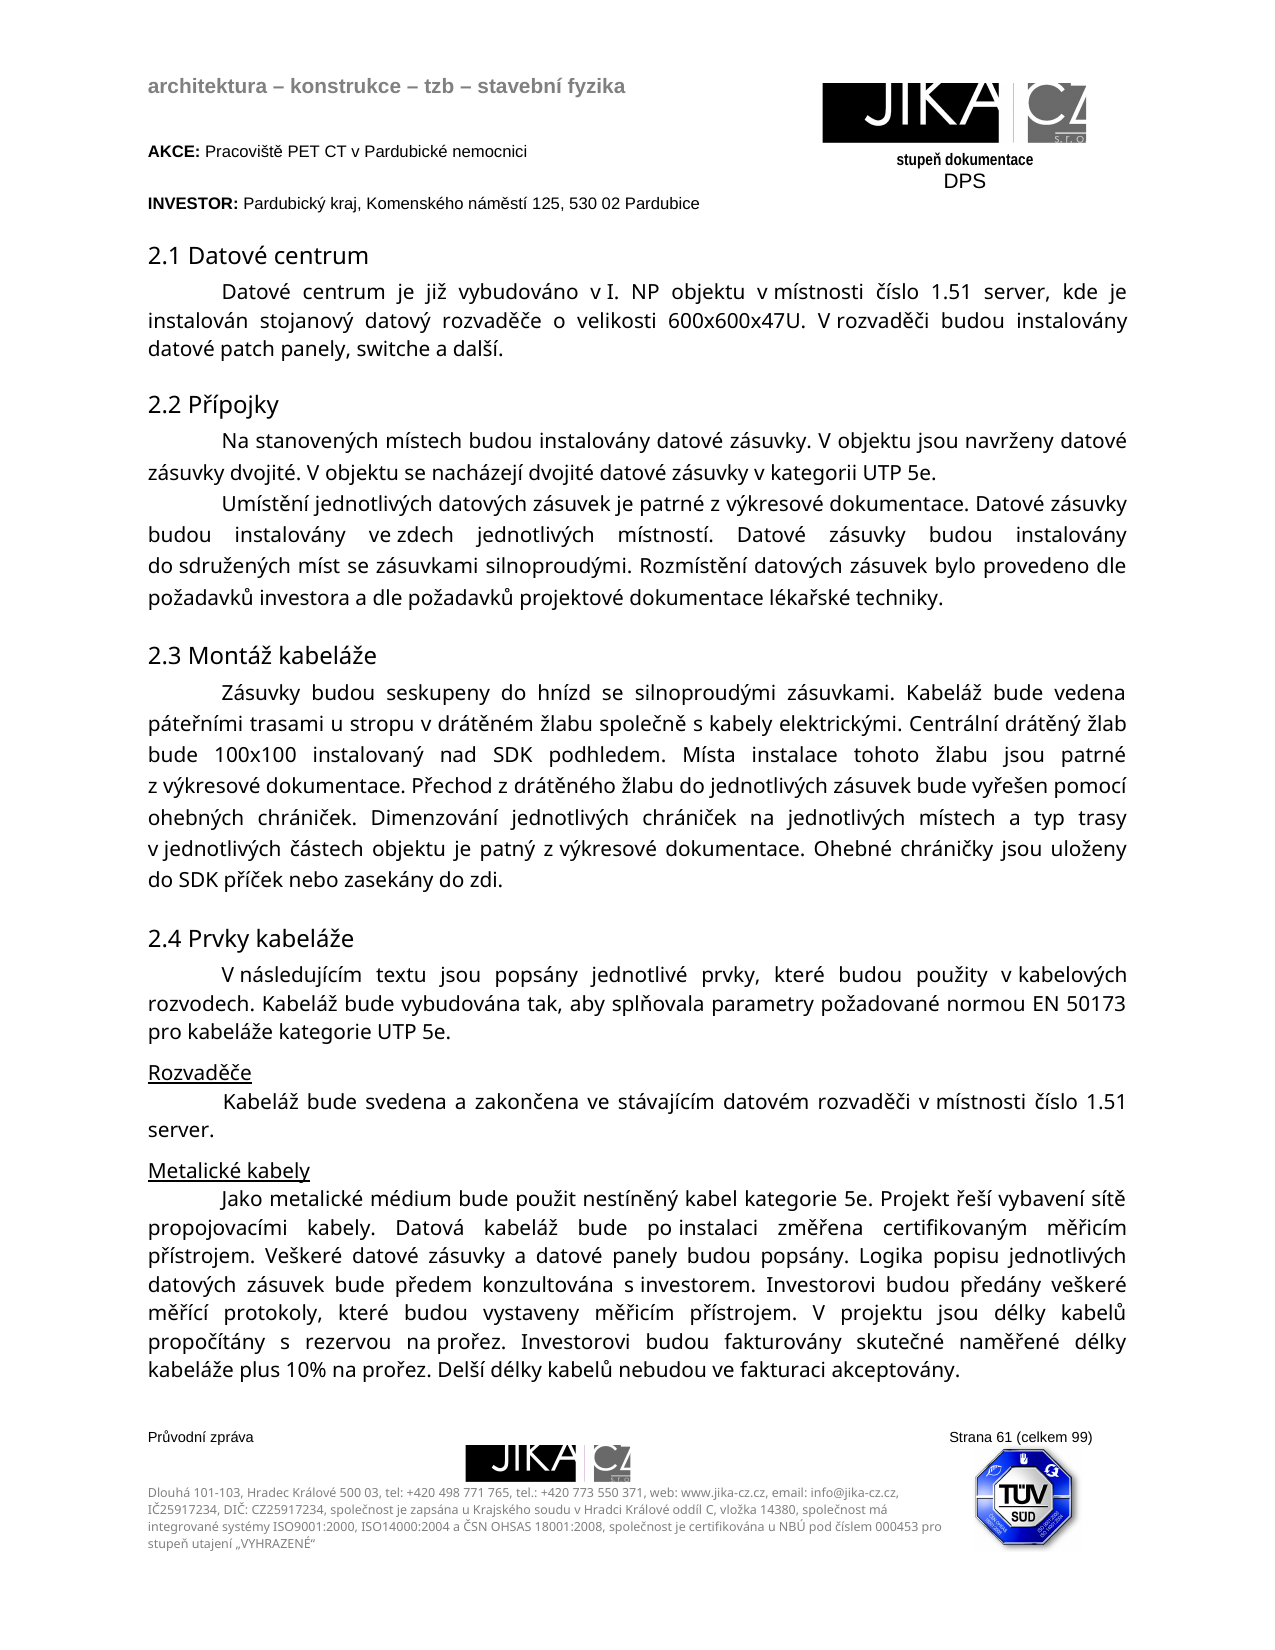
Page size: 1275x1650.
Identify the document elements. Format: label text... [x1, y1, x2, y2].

subtitle 2.1 Datové centrum [148, 238, 1127, 271]
text Kabeláž bude svedena a zakončena ve stávajícím datovém rozvaděči v místnosti číslo 1.51 server. [148, 1087, 1127, 1144]
picture [822, 83, 1087, 143]
text V následujícím textu jsou popsány jednotlivé prvky, které budou použity v kabelových rozvodech. Kabeláž bude vybudována tak, aby splňovala parametry požadované normou EN 50173 pro kabeláže kategorie UTP 5e. [148, 961, 1127, 1046]
text Rozvaděče [148, 1058, 1127, 1087]
text Zásuvky budou seskupeny do hnízd se silnoproudými zásuvkami. Kabeláž bude vedena páteřními trasami u stropu v drátěném žlabu společně s kabely elektrickými. Centrální drátěný žlab bude 100x100 instalovaný nad SDK podhledem. Místa instalace tohoto žlabu jsou patrné z výkresové dokumentace. Přechod z drátěného žlabu do jednotlivých zásuvek bude vyřešen pomocí ohebných chrániček. Dimenzování jednotlivých chrániček na jednotlivých místech a typ trasy v jednotlivých částech objektu je patný z výkresové dokumentace. Ohebné chráničky jsou uloženy do SDK příček nebo zasekány do zdi. [148, 678, 1127, 894]
text Jako metalické médium bude použit nestíněný kabel kategorie 5e. Projekt řeší vybavení sítě propojovacími kabely. Datová kabeláž bude po instalaci změřena certifikovaným měřicím přístrojem. Veškeré datové zásuvky a datové panely budou popsány. Logika popisu jednotlivých datových zásuvek bude předem konzultována s investorem. Investorovi budou předány veškeré měřící protokoly, které budou vystaveny měřicím přístrojem. V projektu jsou délky kabelů propočítány s rezervou na prořez. Investorovi budou fakturovány skutečné naměřené délky kabeláže plus 10% na prořez. Delší délky kabelů nebudou ve fakturaci akceptovány. [148, 1184, 1127, 1384]
text Metalické kabely [148, 1156, 1127, 1184]
subtitle 2.3 Montáž kabeláže [148, 639, 1127, 672]
text Na stanovených místech budou instalovány datové zásuvky. V objektu jsou navrženy datové zásuvky dvojité. V objektu se nacházejí dvojité datové zásuvky v kategorii UTP 5e. [148, 427, 1127, 486]
picture [465, 1445, 631, 1482]
text Umístění jednotlivých datových zásuvek je patrné z výkresové dokumentace. Datové zásuvky budou instalovány ve zdech jednotlivých místností. Datové zásuvky budou instalovány do sdružených míst se zásuvkami silnoproudými. Rozmístění datových zásuvek bylo provedeno dle požadavků investora a dle požadavků projektové dokumentace lékařské techniky. [148, 489, 1127, 611]
subtitle 2.4 Prvky kabeláže [148, 922, 1127, 954]
subtitle 2.2 Přípojky [148, 388, 1127, 420]
picture [972, 1445, 1083, 1552]
text Datové centrum je již vybudováno v I. NP objektu v místnosti číslo 1.51 server, kde je instalován stojanový datový rozvaděče o velikosti 600x600x47U. V rozvaděči budou instalovány datové patch panely, switche a další. [148, 277, 1127, 363]
